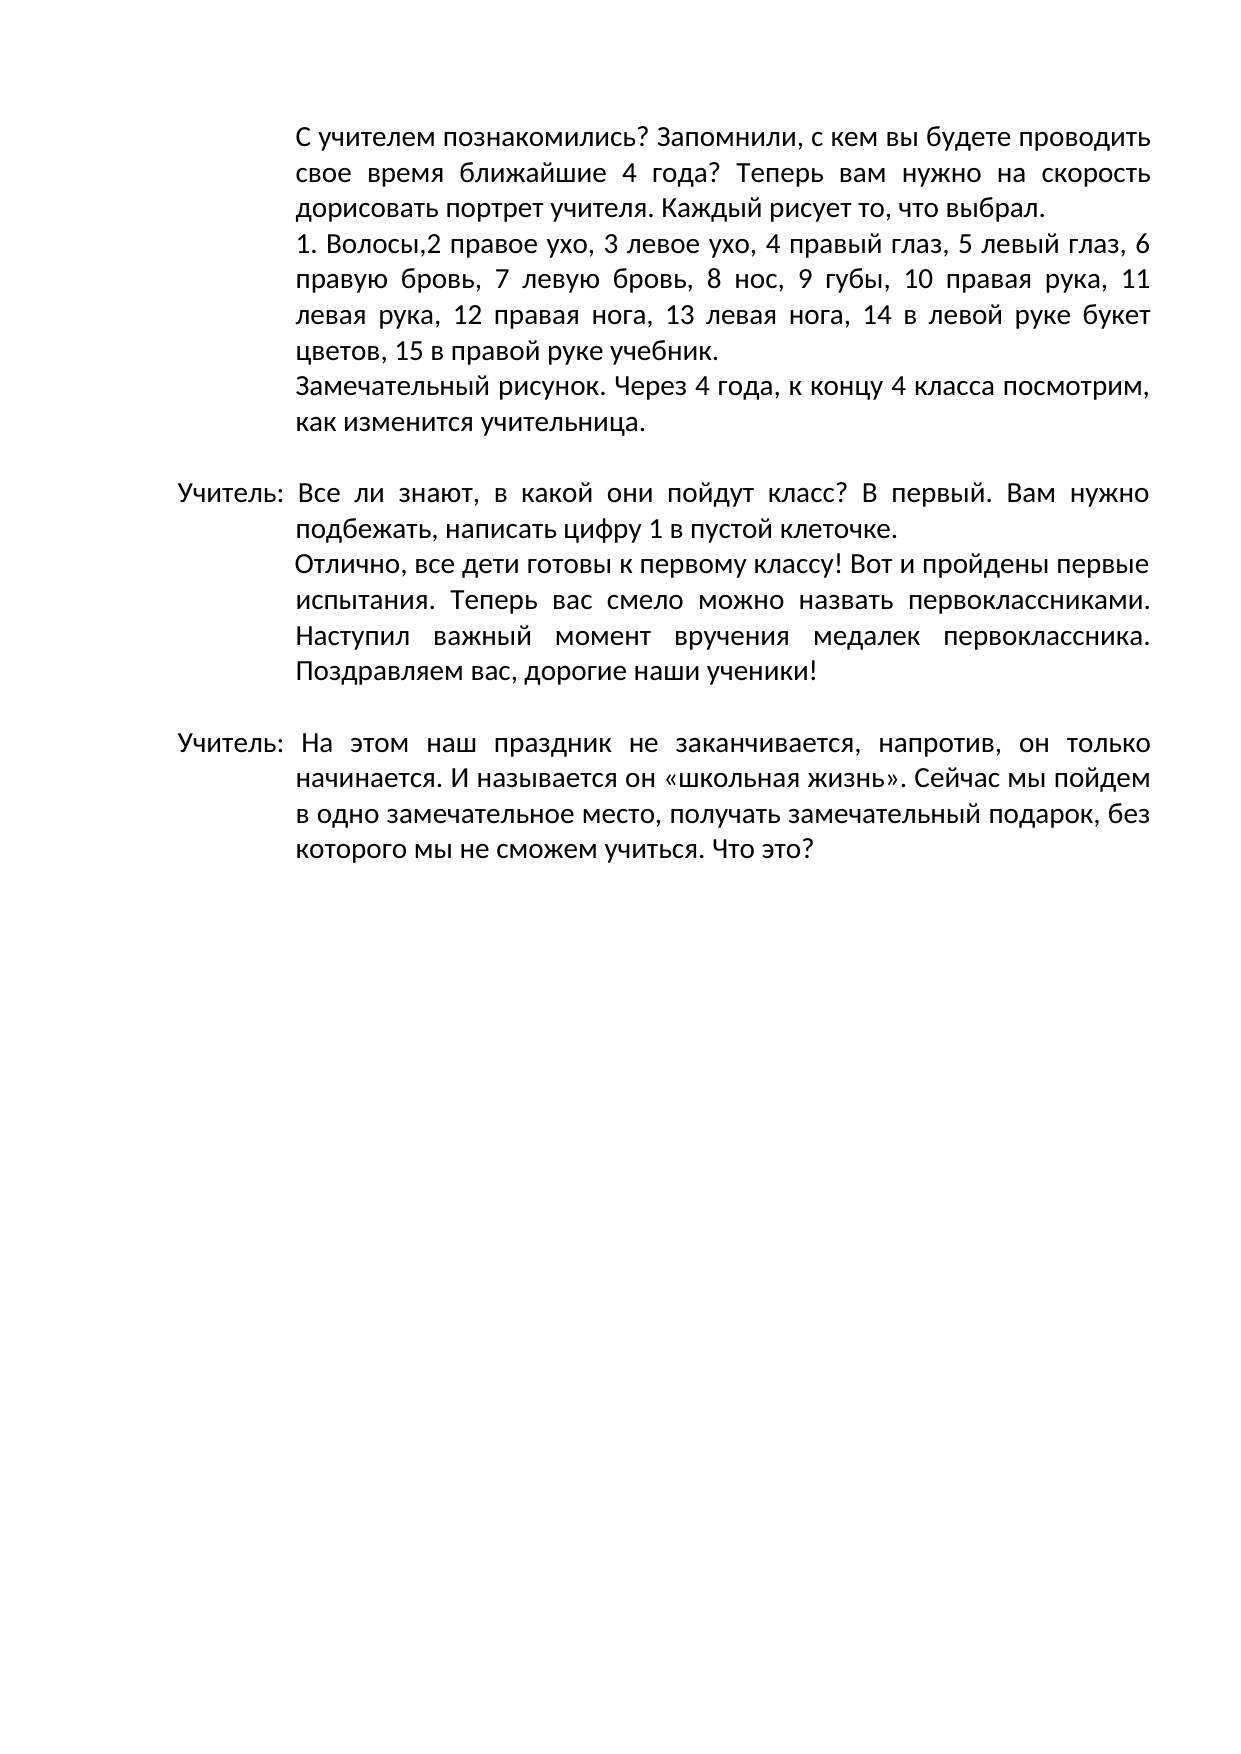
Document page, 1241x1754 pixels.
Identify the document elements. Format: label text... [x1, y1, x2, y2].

text Отлично, все дети готовы к первому классу! Вот и пройдены первые испытания. Теперь вас смело можно назвать первоклассниками. Наступил важный момент вручения медалек первоклассника. Поздравляем вас, дорогие наши ученики! [177, 546, 1152, 688]
text Замечательный рисунок. Через 4 года, к концу 4 класса посмотрим, как изменится учительница. [295, 367, 1152, 439]
text С учителем познакомились? Запомнили, с кем вы будете проводить свое время ближайшие 4 года? Теперь вам нужно на скорость дорисовать портрет учителя. Каждый рисует то, что выбрал. [295, 118, 1152, 225]
text 1. Волосы,2 правое ухо, 3 левое ухо, 4 правый глаз, 5 левый глаз, 6 правую бровь, 7 левую бровь, 8 нос, 9 губы, 10 правая рука, 11 левая рука, 12 правая нога, 13 левая нога, 14 в левой руке букет цветов, 15 в правой руке учебник. [295, 225, 1152, 367]
text Учитель: Все ли знают, в какой они пойдут класс? В первый. Вам нужно подбежать, написать цифру 1 в пустой клеточке. [177, 474, 1152, 546]
text Учитель: На этом наш праздник не заканчивается, напротив, он только начинается. И называется он «школьная жизнь». Сейчас мы пойдем в одно замечательное место, получать замечательный подарок, без которого мы не сможем учиться. Что это? [177, 724, 1152, 866]
